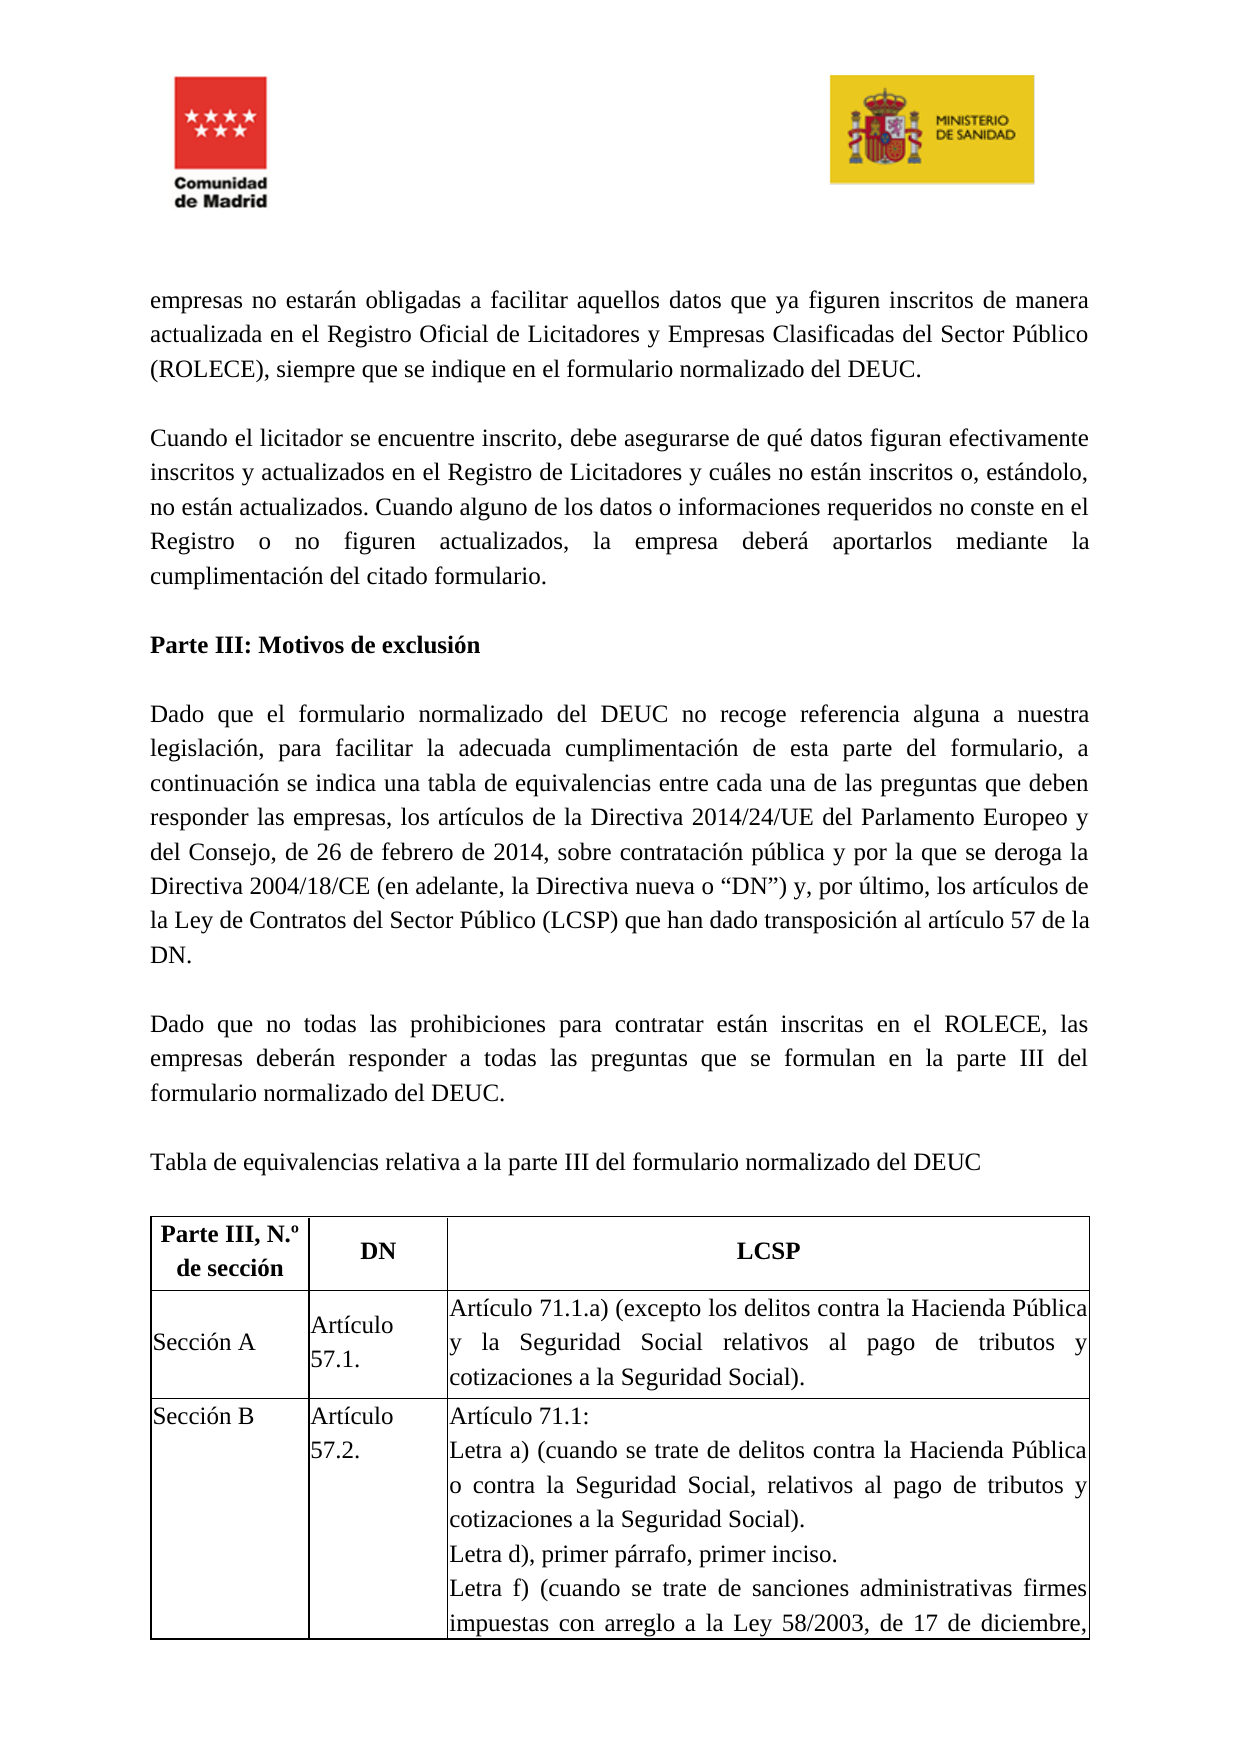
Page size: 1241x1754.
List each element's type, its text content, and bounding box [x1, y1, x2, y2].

table_cell Artículo 57.1. [310, 1291, 447, 1398]
text Parte III: Motivos de exclusión [150, 630, 1090, 658]
table_cell Artículo 71.1.a) (excepto los delitos contra la Hacienda Pública y la Seguridad Social relativos al pago de tributos y cotizaciones a la Seguridad Social). [448, 1291, 1089, 1398]
table_cell Sección A [152, 1291, 308, 1398]
table_cell Sección B [152, 1399, 308, 1638]
text Dado que no todas las prohibiciones para contratar están inscritas en el ROLECE, las empresas deberán responder a todas las preguntas que se formulan en la parte III del formulario normalizado del DEUC. [150, 1009, 1090, 1107]
text Dado que el formulario normalizado del DEUC no recoge referencia alguna a nuestra legislación, para facilitar la adecuada cumplimentación de esta parte del formulario, a continuación se indica una tabla de equivalencias entre cada una de las preguntas que deben responder las empresas, los artículos de la Directiva 2014/24/UE del Parlamento Europeo y del Consejo, de 26 de febrero de 2014, sobre contratación pública y por la que se deroga la Directiva 2004/18/CE (en adelante, la Directiva nueva o “DN”) y, por último, los artículos de la Ley de Contratos del Sector Público (LCSP) que han dado transposición al artículo 57 de la DN. [150, 699, 1090, 969]
text Cuando el licitador se encuentre inscrito, debe asegurarse de qué datos figuran efectivamente inscritos y actualizados en el Registro de Licitadores y cuáles no están inscritos o, estándolo, no están actualizados. Cuando alguno de los datos o informaciones requeridos no conste en el Registro o no figuren actualizados, la empresa deberá aportarlos mediante la cumplimentación del citado formulario. [150, 423, 1090, 589]
text Tabla de equivalencias relativa a la parte III del formulario normalizado del DEUC [150, 1147, 1090, 1176]
picture [829, 75, 1036, 186]
table_header Parte III, N.º de sección [152, 1217, 309, 1289]
table_header LCSP [448, 1217, 1089, 1289]
table_cell Artículo 57.2. [310, 1399, 447, 1638]
picture [170, 75, 271, 210]
table_header DN [310, 1217, 447, 1289]
